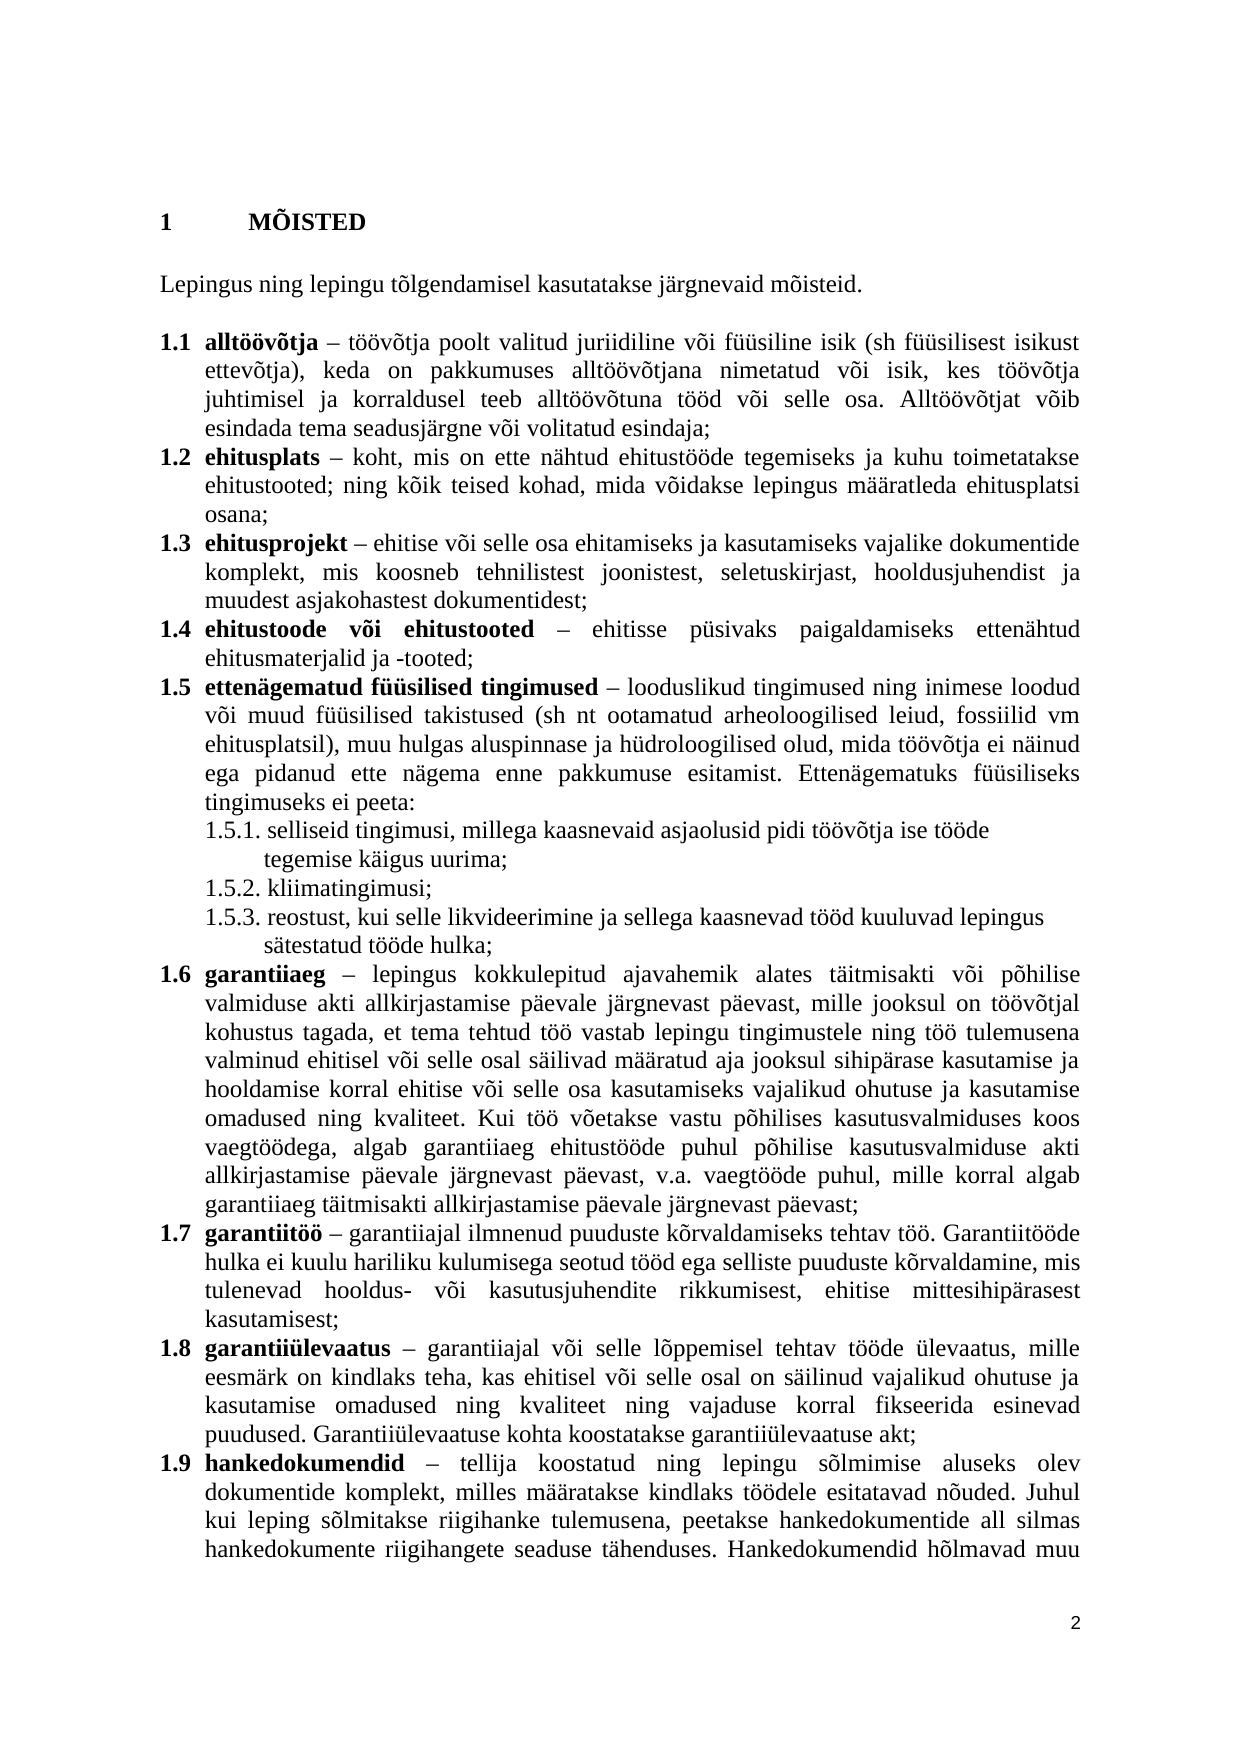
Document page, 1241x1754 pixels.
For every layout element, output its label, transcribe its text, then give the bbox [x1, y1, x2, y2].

text alltöövõtja – töövõtja poolt valitud juriidiline või füüsiline isik (sh füüsilisest isikust ettevõtja), keda on pakkumuses alltöövõtjana nimetatud või isik, kes töövõtja juhtimisel ja korraldusel teeb alltöövõtuna tööd või selle osa. Alltöövõtjat võib esindada tema seadusjärgne või volitatud esindaja; [159, 327, 1081, 442]
text garantiiaeg – lepingus kokkulepitud ajavahemik alates täitmisakti või põhilise valmiduse akti allkirjastamise päevale järgnevast päevast, mille jooksul on töövõtjal kohustus tagada, et tema tehtud töö vastab lepingu tingimustele ning töö tulemusena valminud ehitisel või selle osal säilivad määratud aja jooksul sihipärase kasutamise ja hooldamise korral ehitise või selle osa kasutamiseks vajalikud ohutuse ja kasutamise omadused ning kvaliteet. Kui töö võetakse vastu põhilises kasutusvalmiduses koos vaegtöödega, algab garantiiaeg ehitustööde puhul põhilise kasutusvalmiduse akti allkirjastamise päevale järgnevast päevast, v.a. vaegtööde puhul, mille korral algab garantiiaeg täitmisakti allkirjastamise päevale järgnevast päevast; [159, 959, 1081, 1218]
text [159, 1448, 1081, 1563]
text Lepingus ning lepingu tõlgendamisel kasutatakse järgnevaid mõisteid. [159, 269, 1081, 298]
text garantiitöö – garantiiajal ilmnenud puuduste kõrvaldamiseks tehtav töö. Garantiitööde hulka ei kuulu hariliku kulumisega seotud tööd ega selliste puuduste kõrvaldamine, mis tulenevad hooldus- või kasutusjuhendite rikkumisest, ehitise mittesihipärasest kasutamisest; [159, 1218, 1081, 1333]
subtitle 1.5.2. kliimatingimusi; [204, 873, 1081, 902]
text ettenägematud füüsilised tingimused – looduslikud tingimused ning inimese loodud või muud füüsilised takistused (sh nt ootamatud arheoloogilised leiud, fossiilid vm ehitusplatsil), muu hulgas aluspinnase ja hüdroloogilised olud, mida töövõtja ei näinud ega pidanud ette nägema enne pakkumuse esitamist. Ettenägematuks füüsiliseks tingimuseks ei peeta: [159, 672, 1081, 815]
text ehitusplats – koht, mis on ette nähtud ehitustööde tegemiseks ja kuhu toimetatakse ehitustooted; ning kõik teised kohad, mida võidakse lepingus määratleda ehitusplatsi osana; [159, 442, 1081, 528]
subtitle 1.5.3. reostust, kui selle likvideerimine ja sellega kaasnevad tööd kuuluvad lepingus sätestatud tööde hulka; [204, 902, 1081, 959]
subtitle 1.5.1. selliseid tingimusi, millega kaasnevaid asjaolusid pidi töövõtja ise tööde tegemise käigus uurima; [204, 815, 1081, 873]
text ehitustoode või ehitustooted – ehitisse püsivaks paigaldamiseks ettenähtud ehitusmaterjalid ja -tooted; [159, 614, 1081, 672]
subtitle MÕISTED [159, 207, 1081, 236]
text garantiiülevaatus – garantiiajal või selle lõppemisel tehtav tööde ülevaatus, mille eesmärk on kindlaks teha, kas ehitisel või selle osal on säilinud vajalikud ohutuse ja kasutamise omadused ning kvaliteet ning vajaduse korral fikseerida esinevad puudused. Garantiiülevaatuse kohta koostatakse garantiiülevaatuse akt; [159, 1333, 1081, 1448]
text ehitusprojekt – ehitise või selle osa ehitamiseks ja kasutamiseks vajalike dokumentide komplekt, mis koosneb tehnilistest joonistest, seletuskirjast, hooldusjuhendist ja muudest asjakohastest dokumentidest; [159, 528, 1081, 614]
